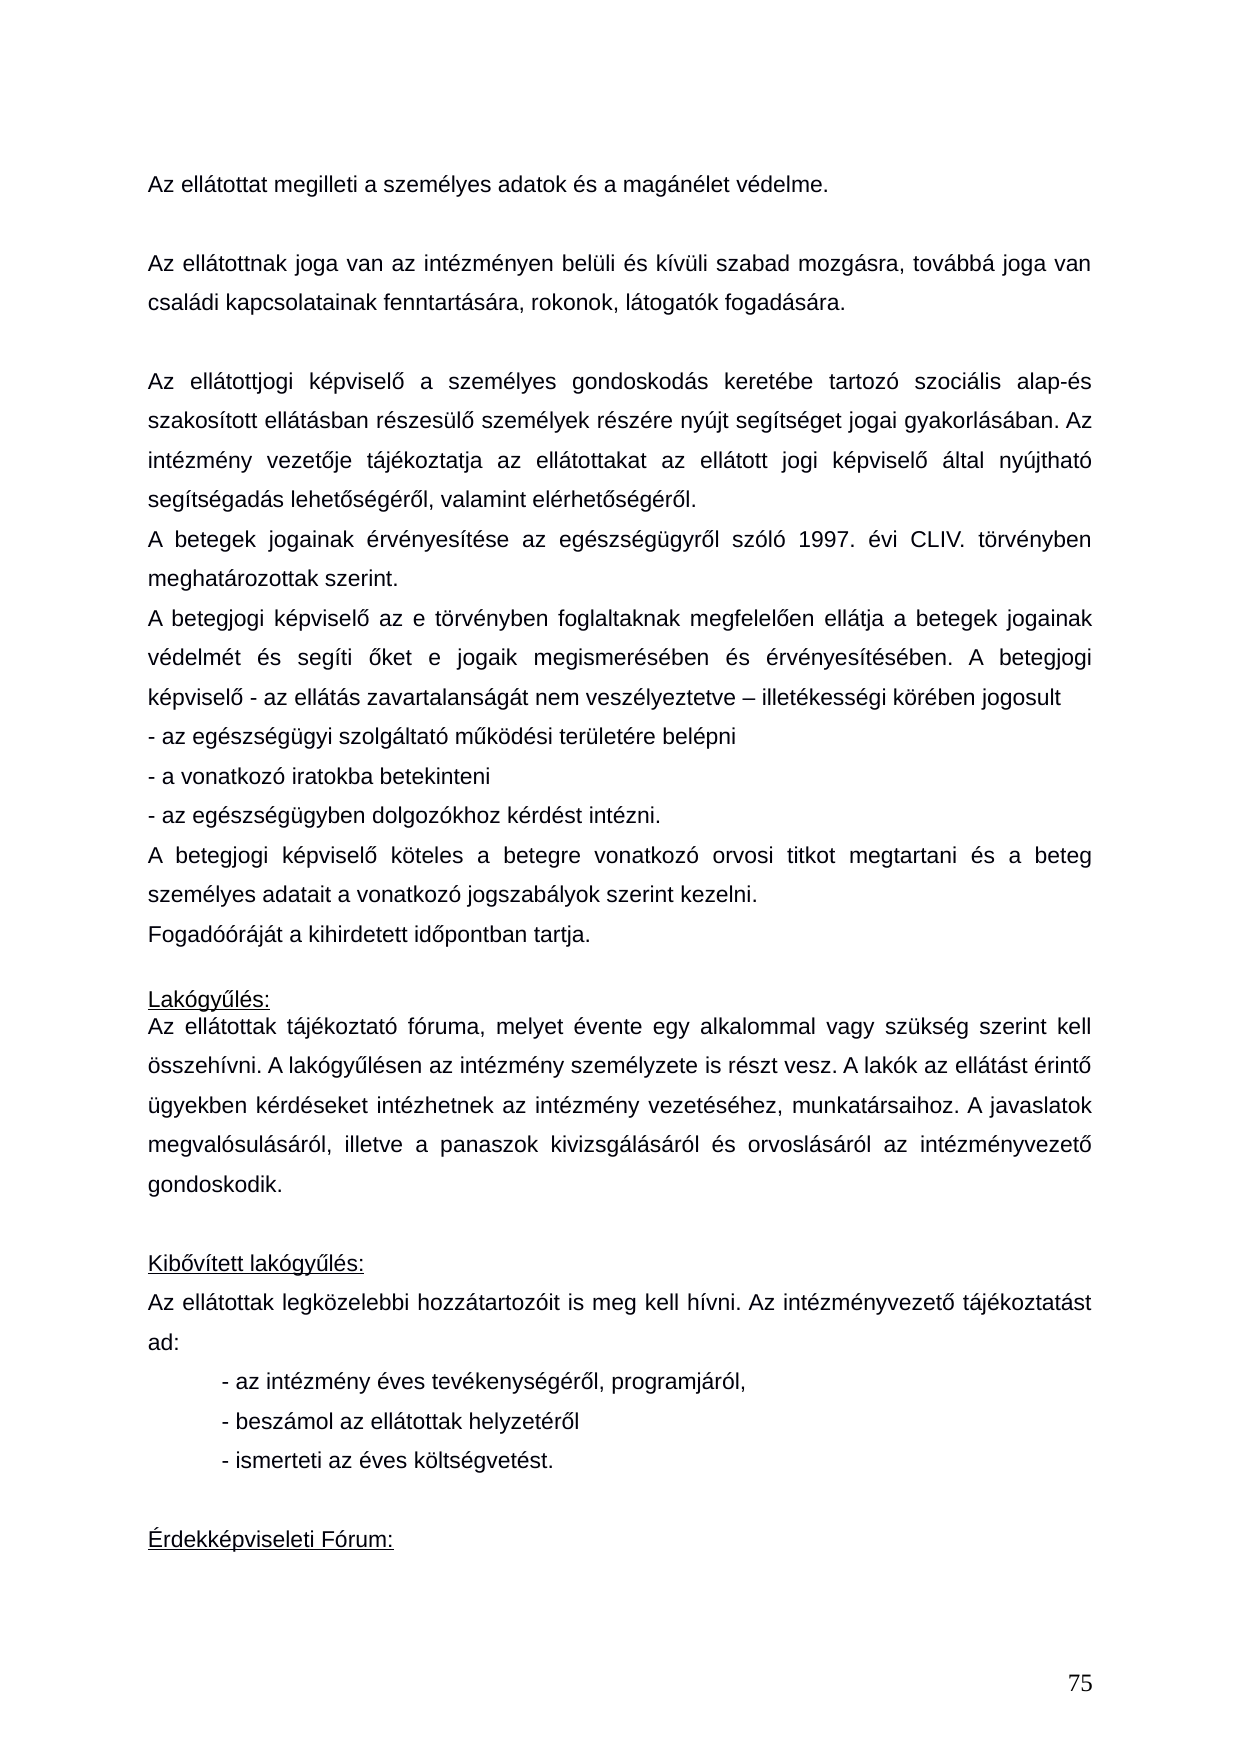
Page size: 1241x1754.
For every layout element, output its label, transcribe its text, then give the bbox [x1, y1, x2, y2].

text Lakógyűlés: [148, 986, 1093, 1013]
text - az egészségügyi szolgáltató működési területére belépni [148, 723, 1093, 749]
text Az ellátottat megilleti a személyes adatok és a magánélet védelme. [148, 171, 1093, 197]
text Kibővített lakógyűlés: [148, 1250, 1093, 1276]
text A betegjogi képviselő az e törvényben foglaltaknak megfelelően ellátja a betegek jogainak védelmét és segíti őket e jogaik megismerésében és érvényesítésében. A betegjogi képviselő - az ellátás zavartalanságát nem veszélyeztetve – illetékességi körében jogosult [148, 605, 1093, 710]
text A betegek jogainak érvényesítése az egészségügyről szóló 1997. évi CLIV. törvényben meghatározottak szerint. [148, 526, 1093, 592]
text - beszámol az ellátottak helyzetéről [221, 1408, 1093, 1434]
text - az intézmény éves tevékenységéről, programjáról, [221, 1368, 1093, 1394]
text Fogadóóráját a kihirdetett időpontban tartja. [148, 921, 1093, 947]
text Az ellátottnak joga van az intézményen belüli és kívüli szabad mozgásra, továbbá joga van családi kapcsolatainak fenntartására, rokonok, látogatók fogadására. [148, 249, 1093, 315]
text Az ellátottak tájékoztató fóruma, melyet évente egy alkalommal vagy szükség szerint kell összehívni. A lakógyűlésen az intézmény személyzete is részt vesz. A lakók az ellátást érintő ügyekben kérdéseket intézhetnek az intézmény vezetéséhez, munkatársaihoz. A javaslatok megvalósulásáról, illetve a panaszok kivizsgálásáról és orvoslásáról az intézményvezető gondoskodik. [148, 1013, 1093, 1197]
text - ismerteti az éves költségvetést. [221, 1447, 1093, 1473]
text - a vonatkozó iratokba betekinteni [148, 763, 1093, 789]
text - az egészségügyben dolgozókhoz kérdést intézni. [148, 802, 1093, 828]
text A betegjogi képviselő köteles a betegre vonatkozó orvosi titkot megtartani és a beteg személyes adatait a vonatkozó jogszabályok szerint kezelni. [148, 842, 1093, 907]
text Az ellátottak legközelebbi hozzátartozóit is meg kell hívni. Az intézményvezető tájékoztatást ad: [148, 1289, 1093, 1355]
text Az ellátottjogi képviselő a személyes gondoskodás keretébe tartozó szociális alap-és szakosított ellátásban részesülő személyek részére nyújt segítséget jogai gyakorlásában. Az intézmény vezetője tájékoztatja az ellátottakat az ellátott jogi képviselő által nyújtható segítségadás lehetőségéről, valamint elérhetőségéről. [148, 368, 1093, 513]
text Érdekképviseleti Fórum: [148, 1526, 1093, 1552]
